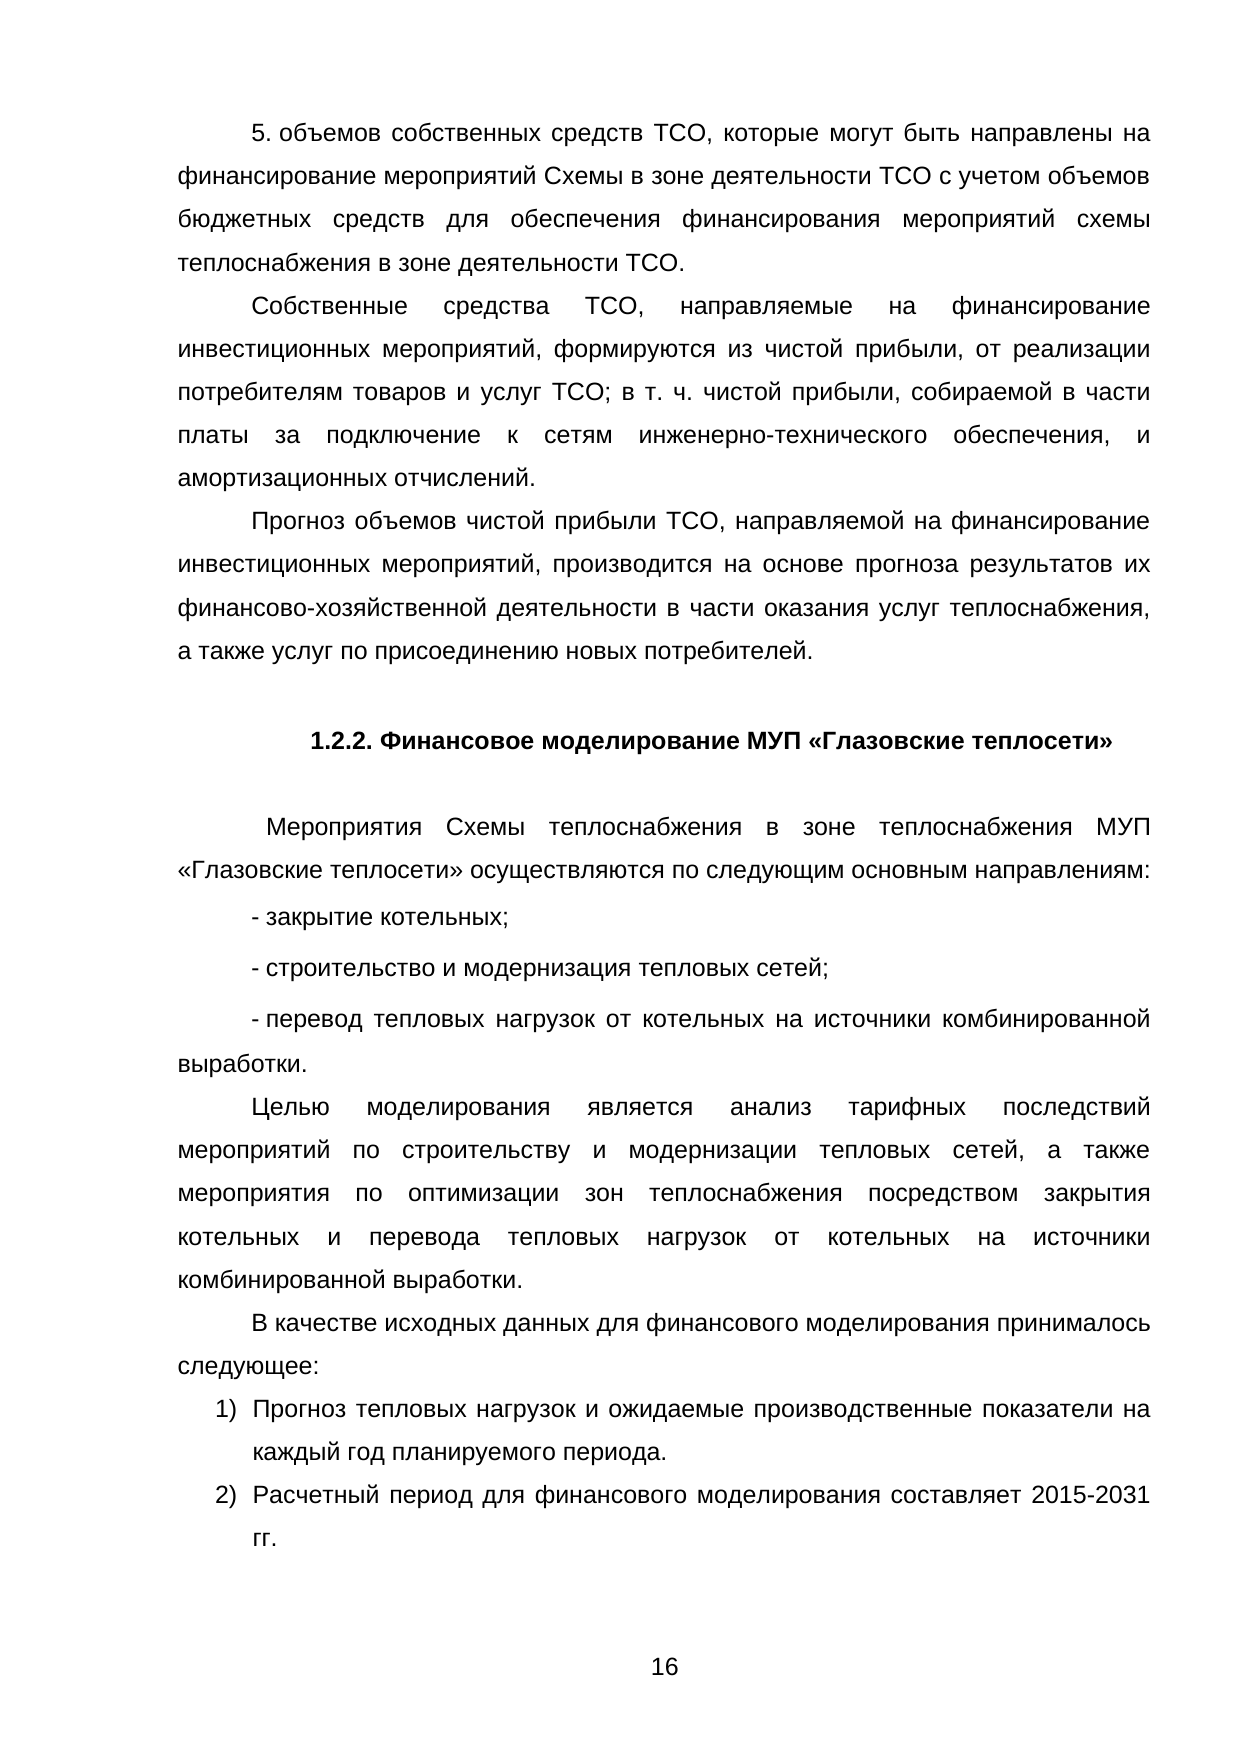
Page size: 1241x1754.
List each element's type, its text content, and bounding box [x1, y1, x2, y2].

list перевод тепловых нагрузок от котельных на источники комбинированной выработки. [177, 1001, 1152, 1078]
subtitle 1.2.2. Финансовое моделирование МУП «Глазовские теплосети» [310, 726, 1152, 755]
list строительство и модернизация тепловых сетей; [177, 949, 1152, 984]
list Прогноз тепловых нагрузок и ожидаемые производственные показатели на каждый год планируемого периода. [215, 1394, 1152, 1466]
text В качестве исходных данных для финансового моделирования принималось следующее: [177, 1308, 1152, 1380]
list объемов собственных средств ТСО, которые могут быть направлены на финансирование мероприятий Схемы в зоне деятельности ТСО с учетом объемов бюджетных средств для обеспечения финансирования мероприятий схемы теплоснабжения в зоне деятельности ТСО. [177, 118, 1152, 276]
list закрытие котельных; [177, 898, 1152, 933]
text Прогноз объемов чистой прибыли ТСО, направляемой на финансирование инвестиционных мероприятий, производится на основе прогноза результатов их финансово-хозяйственной деятельности в части оказания услуг теплоснабжения, а также услуг по присоединению новых потребителей. [177, 506, 1152, 664]
text Мероприятия Схемы теплоснабжения в зоне теплоснабжения МУП «Глазовские теплосети» осуществляются по следующим основным направлениям: [177, 812, 1152, 884]
text Целью моделирования является анализ тарифных последствий мероприятий по строительству и модернизации тепловых сетей, а также мероприятия по оптимизации зон теплоснабжения посредством закрытия котельных и перевода тепловых нагрузок от котельных на источники комбинированной выработки. [177, 1092, 1152, 1293]
text Собственные средства ТСО, направляемые на финансирование инвестиционных мероприятий, формируются из чистой прибыли, от реализации потребителям товаров и услуг ТСО; в т. ч. чистой прибыли, собираемой в части платы за подключение к сетям инженерно-технического обеспечения, и амортизационных отчислений. [177, 291, 1152, 492]
list Расчетный период для финансового моделирования составляет 2015-2031 гг. [215, 1480, 1152, 1552]
